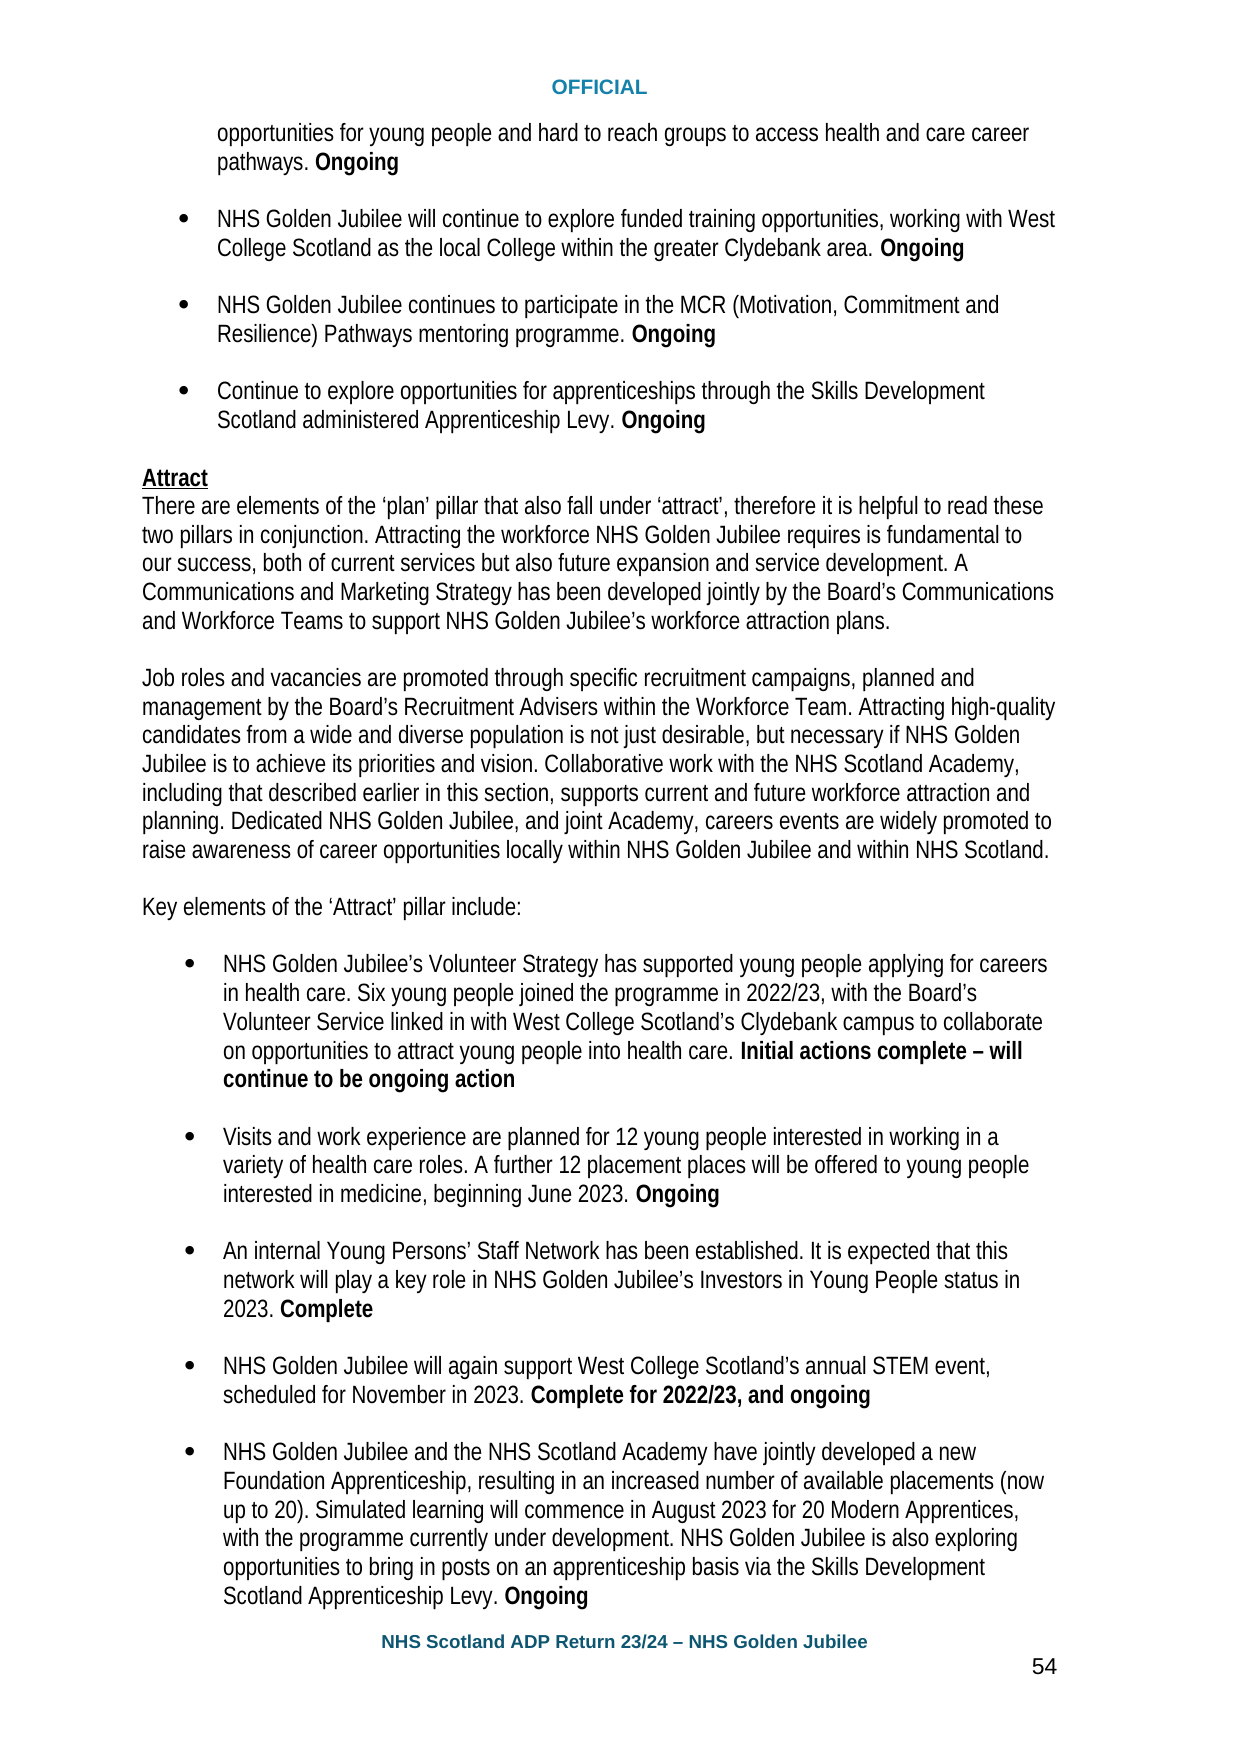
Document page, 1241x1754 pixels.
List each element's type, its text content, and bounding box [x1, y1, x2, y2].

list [179, 118, 1057, 175]
list NHS Golden Jubilee’s Volunteer Strategy has supported young people applying for careers in health care. Six young people joined the programme in 2022/23, with the Board’s Volunteer Service linked in with West College Scotland’s Clydebank campus to collaborate on opportunities to attract young people into health care. Initial actions complete – will continue to be ongoing action [185, 949, 1057, 1093]
text Job roles and vacancies are promoted through specific recruitment campaigns, planned and management by the Board’s Recruitment Advisers within the Workforce Team. Attracting high-quality candidates from a wide and diverse population is not just desirable, but necessary if NHS Golden Jubilee is to achieve its priorities and vision. Collaborative work with the NHS Scotland Academy, including that described earlier in this section, supports current and future workforce attraction and planning. Dedicated NHS Golden Jubilee, and joint Academy, careers events are widely promoted to raise awareness of career opportunities locally within NHS Golden Jubilee and within NHS Scotland. [142, 663, 1057, 863]
list NHS Golden Jubilee and the NHS Scotland Academy have jointly developed a new Foundation Apprenticeship, resulting in an increased number of available placements (now up to 20). Simulated learning will commence in August 2023 for 20 Modern Apprentices, with the programme currently under development. NHS Golden Jubilee is also exploring opportunities to bring in posts on an apprenticeship basis via the Skills Development Scotland Apprenticeship Levy. Ongoing [185, 1437, 1057, 1609]
text Key elements of the ‘Attract’ pillar include: [142, 892, 1057, 921]
list NHS Golden Jubilee will continue to explore funded training opportunities, working with West College Scotland as the local College within the greater Clydebank area. Ongoing [179, 204, 1057, 262]
text Attract [142, 462, 1057, 491]
list NHS Golden Jubilee will again support West College Scotland’s annual STEM event, scheduled for November in 2023. Complete for 2022/23, and ongoing [185, 1351, 1057, 1409]
list Visits and work experience are planned for 12 young people interested in working in a variety of health care roles. A further 12 placement places will be offered to young people interested in medicine, beginning June 2023. Ongoing [185, 1122, 1057, 1208]
list An internal Young Persons’ Staff Network has been established. It is expected that this network will play a key role in NHS Golden Jubilee’s Investors in Young People status in 2023. Complete [185, 1236, 1057, 1322]
list NHS Golden Jubilee continues to participate in the MCR (Motivation, Commitment and Resilience) Pathways mentoring programme. Ongoing [179, 290, 1057, 348]
text There are elements of the ‘plan’ pillar that also fall under ‘attract’, therefore it is helpful to read these two pillars in conjunction. Attracting the workforce NHS Golden Jubilee requires is fundamental to our success, both of current services but also future expansion and service development. A Communications and Marketing Strategy has been developed jointly by the Board’s Communications and Workforce Teams to support NHS Golden Jubilee’s workforce attraction plans. [142, 491, 1057, 634]
list Continue to explore opportunities for apprenticeships through the Skills Development Scotland administered Apprenticeship Levy. Ongoing [179, 376, 1057, 434]
